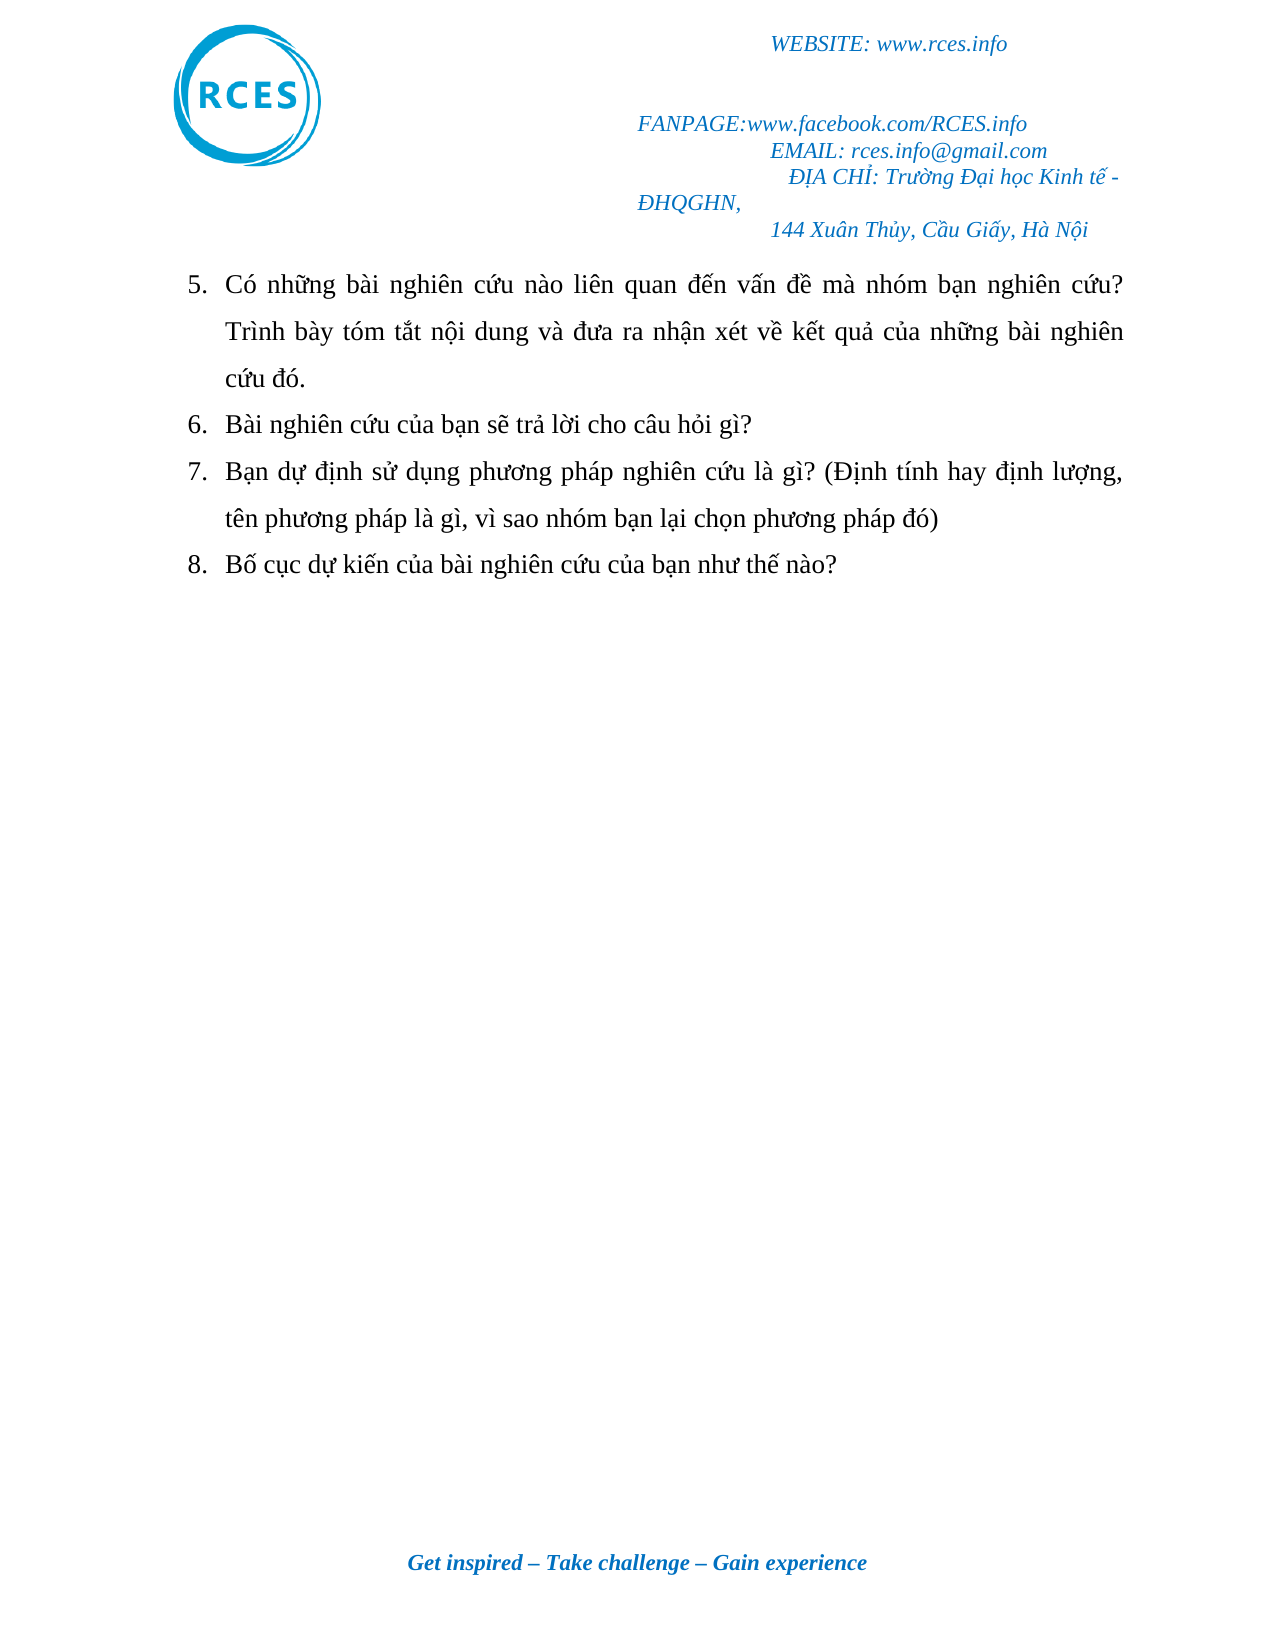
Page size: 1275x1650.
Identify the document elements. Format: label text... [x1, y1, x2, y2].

list Bạn dự định sử dụng phương pháp nghiên cứu là gì? (Định tính hay định lượng, tên phương pháp là gì, vì sao nhóm bạn lại chọn phương pháp đó) [187, 455, 1125, 533]
list Có những bài nghiên cứu nào liên quan đến vấn đề mà nhóm bạn nghiên cứu? Trình bày tóm tắt nội dung và đưa ra nhận xét về kết quả của những bài nghiên cứu đó. [187, 268, 1125, 393]
list Bài nghiên cứu của bạn sẽ trả lời cho câu hỏi gì? [187, 408, 1125, 439]
picture [104, 0, 392, 180]
list Bố cục dự kiến của bài nghiên cứu của bạn như thế nào? [187, 548, 1125, 579]
